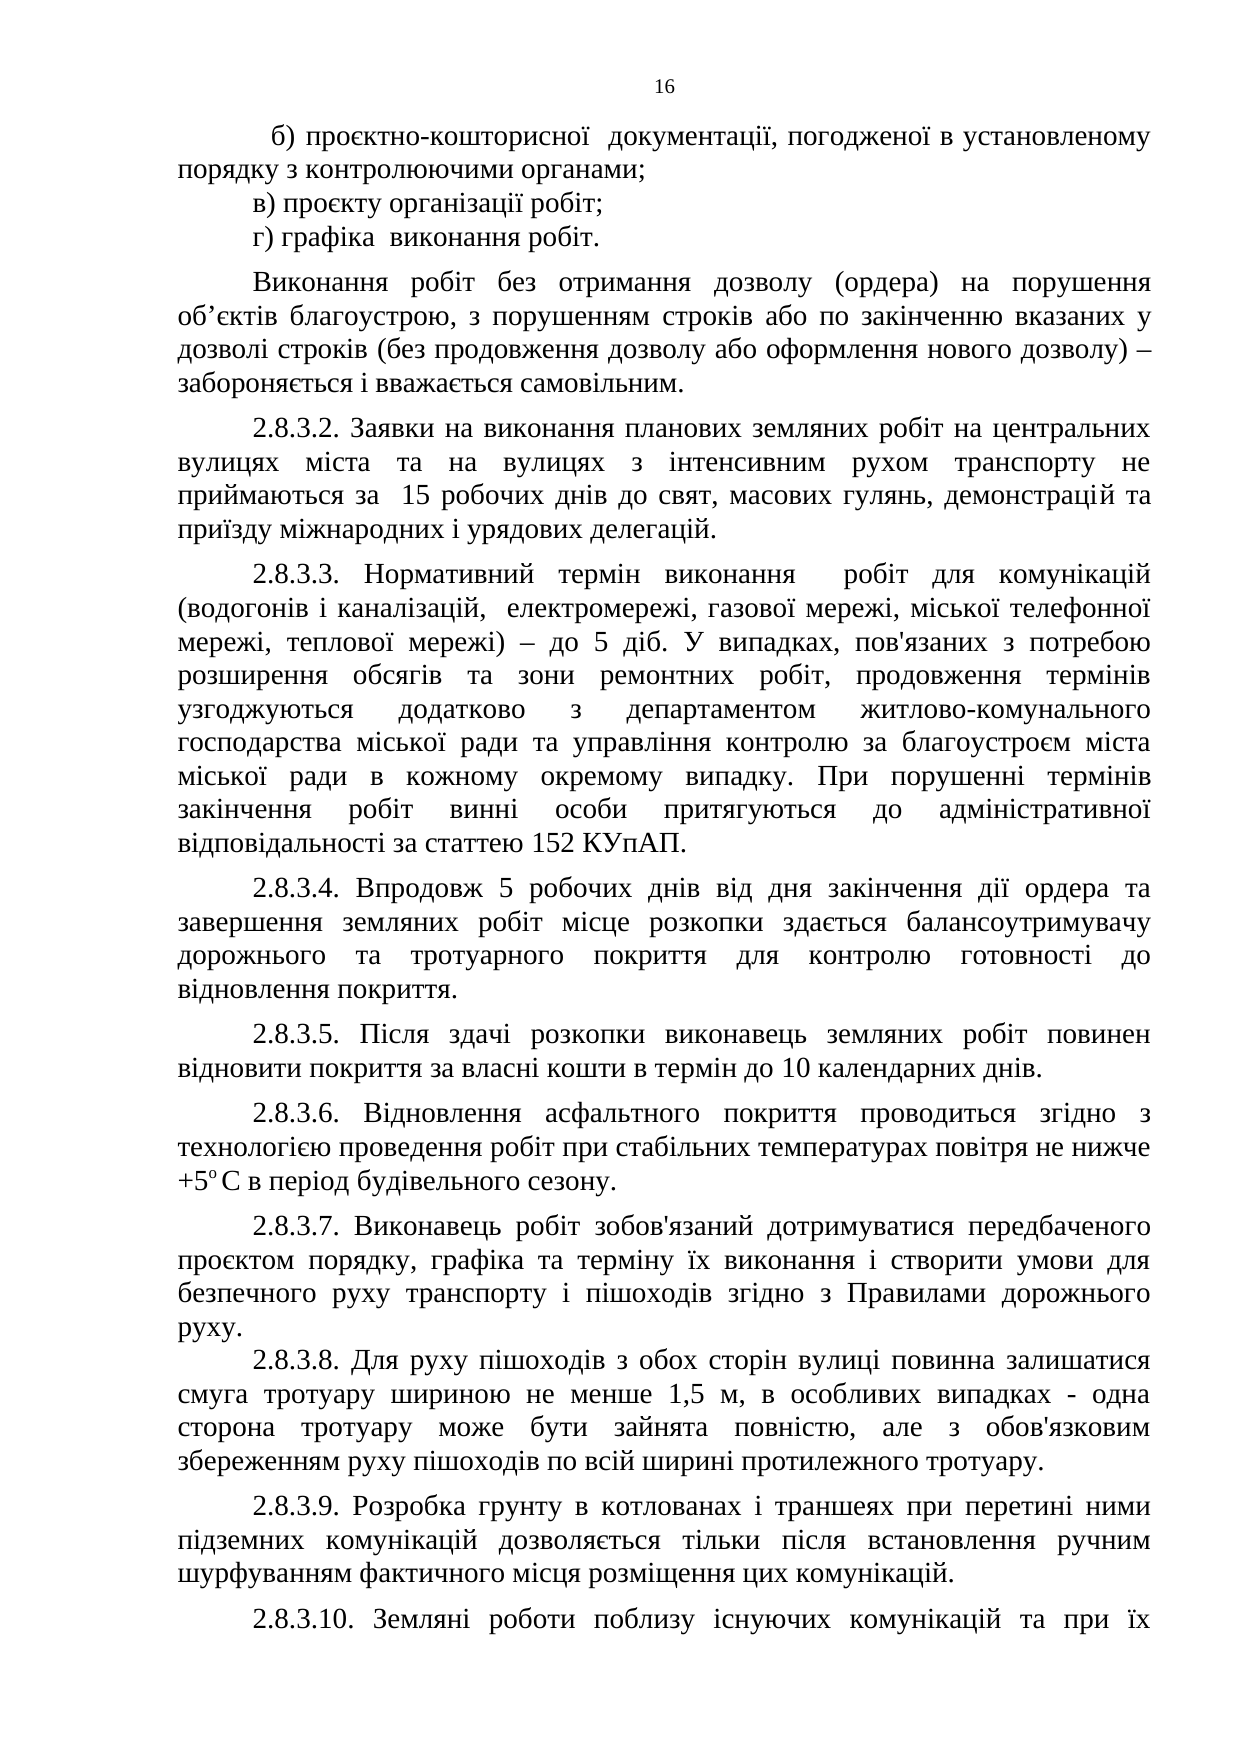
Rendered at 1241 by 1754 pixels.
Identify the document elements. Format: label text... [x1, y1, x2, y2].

text 2.8.3.3. Нормативний термін виконання робіт для комунікацій (водогонів і каналізацій, електромережі, газової мережі, міської телефонної мережі, теплової мережі) – до 5 діб. У випадках, пов'язаних з потребою розширення обсягів та зони ремонтних робіт, продовження термінів узгоджуються додатково з департаментом житлово-комунального господарства міської ради та управління контролю за благоустроєм міста міської ради в кожному окремому випадку. При порушенні термінів закінчення робіт винні особи притягуються до адміністративної відповідальності за статтею 152 КУпАП. [177, 557, 1152, 858]
text Виконання робіт без отримання дозволу (ордера) на порушення об’єктів благоустрою, з порушенням строків або по закінченню вказаних у дозволі строків (без продовження дозволу або оформлення нового дозволу) – забороняється і вважається самовільним. [177, 264, 1152, 398]
text 2.8.3.5. Після здачі розкопки виконавець земляних робіт повинен відновити покриття за власні кошти в термін до 10 календарних днів. [177, 1017, 1152, 1084]
text 2.8.3.7. Виконавець робіт зобов'язаний дотримуватися передбаченого проєктом порядку, графіка та терміну їх виконання і створити умови для безпечного руху транспорту і пішоходів згідно з Правилами дорожнього руху. [177, 1208, 1152, 1342]
text б) проєктно-кошторисної документації, погодженої в установленому порядку з контролюючими органами; [177, 118, 1152, 185]
text 2.8.3.2. Заявки на виконання планових земляних робіт на центральних вулицях міста та на вулицях з інтенсивним рухом транспорту не приймаються за 15 робочих днів до свят, масових гулянь, демонстрацій та приїзду міжнародних і урядових делегацій. [177, 410, 1152, 544]
text 2.8.3.8. Для руху пішоходів з обох сторін вулиці повинна залишатися смуга тротуару шириною не менше , в особливих випадках - одна сторона тротуару може бути зайнята повністю, але з обов'язковим збереженням руху пішоходів по всій ширині протилежного тротуару. [177, 1342, 1152, 1477]
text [177, 1601, 1152, 1635]
text в) проєкту організації робіт; [252, 185, 1152, 219]
text 2.8.3.9. Розробка грунту в котлованах і траншеях при перетині ними підземних комунікацій дозволяється тільки після встановлення ручним шурфуванням фактичного місця розміщення цих комунікацій. [177, 1488, 1152, 1589]
text 2.8.3.4. Впродовж 5 робочих днів від дня закінчення дії ордера та завершення земляних робіт місце розкопки здається балансоутримувачу дорожнього та тротуарного покриття для контролю готовності до відновлення покриття. [177, 870, 1152, 1004]
text 2.8.3.6. Відновлення асфальтного покриття проводиться згідно з технологією проведення робіт при стабільних температурах повітря не нижче +5o С в період будівельного сезону. [177, 1096, 1152, 1196]
text г) графіка виконання робіт. [252, 219, 1152, 252]
